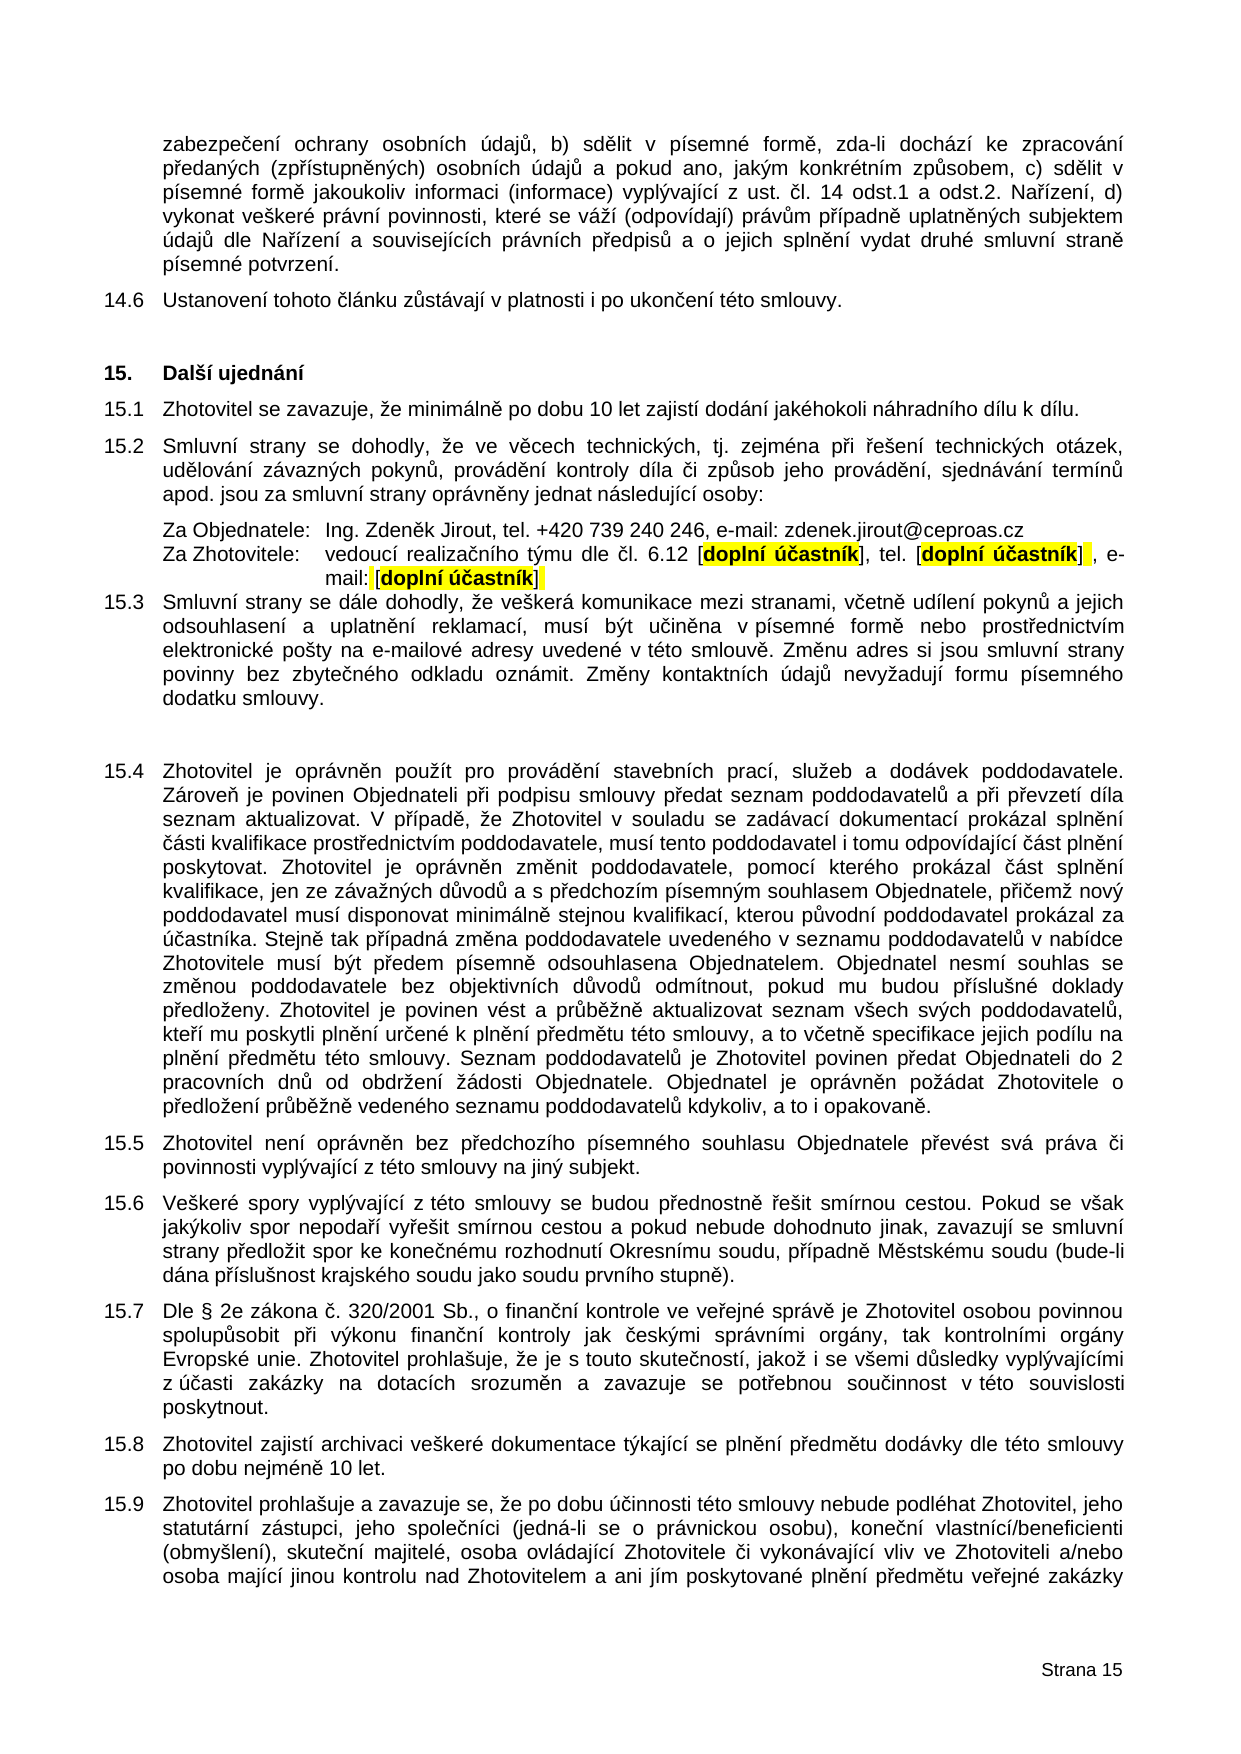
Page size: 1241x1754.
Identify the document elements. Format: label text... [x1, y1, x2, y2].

text Za Objednatele: Ing. Zdeněk Jirout, tel. +420 739 240 246, e-mail: zdenek.jirout@ceproas.cz [162, 518, 1125, 542]
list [103, 132, 1125, 275]
list Zhotovitel se zavazuje, že minimálně po dobu 10 let zajistí dodání jakéhokoli náhradního dílu k dílu. [103, 397, 1125, 421]
list Ustanovení tohoto článku zůstávají v platnosti i po ukončení této smlouvy. [103, 288, 1125, 312]
list Dle § 2e zákona č. 320/2001 Sb., o finanční kontrole ve veřejné správě je Zhotovitel osobou povinnou spolupůsobit při výkonu finanční kontroly jak českými správními orgány, tak kontrolními orgány Evropské unie. Zhotovitel prohlašuje, že je s touto skutečností, jakož i se všemi důsledky vyplývajícími z účasti zakázky na dotacích srozuměn a zavazuje se potřebnou součinnost v této souvislosti poskytnout. [103, 1299, 1125, 1419]
list Zhotovitel je oprávněn použít pro provádění stavebních prací, služeb a dodávek poddodavatele. Zároveň je povinen Objednateli při podpisu smlouvy předat seznam poddodavatelů a při převzetí díla seznam aktualizovat. V případě, že Zhotovitel v souladu se zadávací dokumentací prokázal splnění části kvalifikace prostřednictvím poddodavatele, musí tento poddodavatel i tomu odpovídající část plnění poskytovat. Zhotovitel je oprávněn změnit poddodavatele, pomocí kterého prokázal část splnění kvalifikace, jen ze závažných důvodů a s předchozím písemným souhlasem Objednatele, přičemž nový poddodavatel musí disponovat minimálně stejnou kvalifikací, kterou původní poddodavatel prokázal za účastníka. Stejně tak případná změna poddodavatele uvedeného v seznamu poddodavatelů v nabídce Zhotovitele musí být předem písemně odsouhlasena Objednatelem. Objednatel nesmí souhlas se změnou poddodavatele bez objektivních důvodů odmítnout, pokud mu budou příslušné doklady předloženy. Zhotovitel je povinen vést a průběžně aktualizovat seznam všech svých poddodavatelů, kteří mu poskytli plnění určené k plnění předmětu této smlouvy, a to včetně specifikace jejich podílu na plnění předmětu této smlouvy. Seznam poddodavatelů je Zhotovitel povinen předat Objednateli do 2 pracovních dnů od obdržení žádosti Objednatele. Objednatel je oprávněn požádat Zhotovitele o předložení průběžně vedeného seznamu poddodavatelů kdykoliv, a to i opakovaně. [103, 759, 1125, 1118]
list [103, 1492, 1125, 1588]
text Za Zhotovitele: vedoucí realizačního týmu dle čl. 6.12 [doplní účastník], tel. [doplní účastník] , e-mail: [doplní účastník] [162, 542, 1125, 590]
list Veškeré spory vyplývající z této smlouvy se budou přednostně řešit smírnou cestou. Pokud se však jakýkoliv spor nepodaří vyřešit smírnou cestou a pokud nebude dohodnuto jinak, zavazují se smluvní strany předložit spor ke konečnému rozhodnutí Okresnímu soudu, případně Městskému soudu (bude-li dána příslušnost krajského soudu jako soudu prvního stupně). [103, 1191, 1125, 1287]
list Zhotovitel zajistí archivaci veškeré dokumentace týkající se plnění předmětu dodávky dle této smlouvy po dobu nejméně 10 let. [103, 1432, 1125, 1479]
list Smluvní strany se dohodly, že ve věcech technických, tj. zejména při řešení technických otázek, udělování závazných pokynů, provádění kontroly díla či způsob jeho provádění, sjednávání termínů apod. jsou za smluvní strany oprávněny jednat následující osoby: [103, 434, 1125, 506]
list Smluvní strany se dále dohodly, že veškerá komunikace mezi stranami, včetně udílení pokynů a jejich odsouhlasení a uplatnění reklamací, musí být učiněna v písemné formě nebo prostřednictvím elektronické pošty na e-mailové adresy uvedené v této smlouvě. Změnu adres si jsou smluvní strany povinny bez zbytečného odkladu oznámit. Změny kontaktních údajů nevyžadují formu písemného dodatku smlouvy. [103, 590, 1125, 710]
list Další ujednání [103, 361, 1125, 385]
list Zhotovitel není oprávněn bez předchozího písemného souhlasu Objednatele převést svá práva či povinnosti vyplývající z této smlouvy na jiný subjekt. [103, 1131, 1125, 1178]
